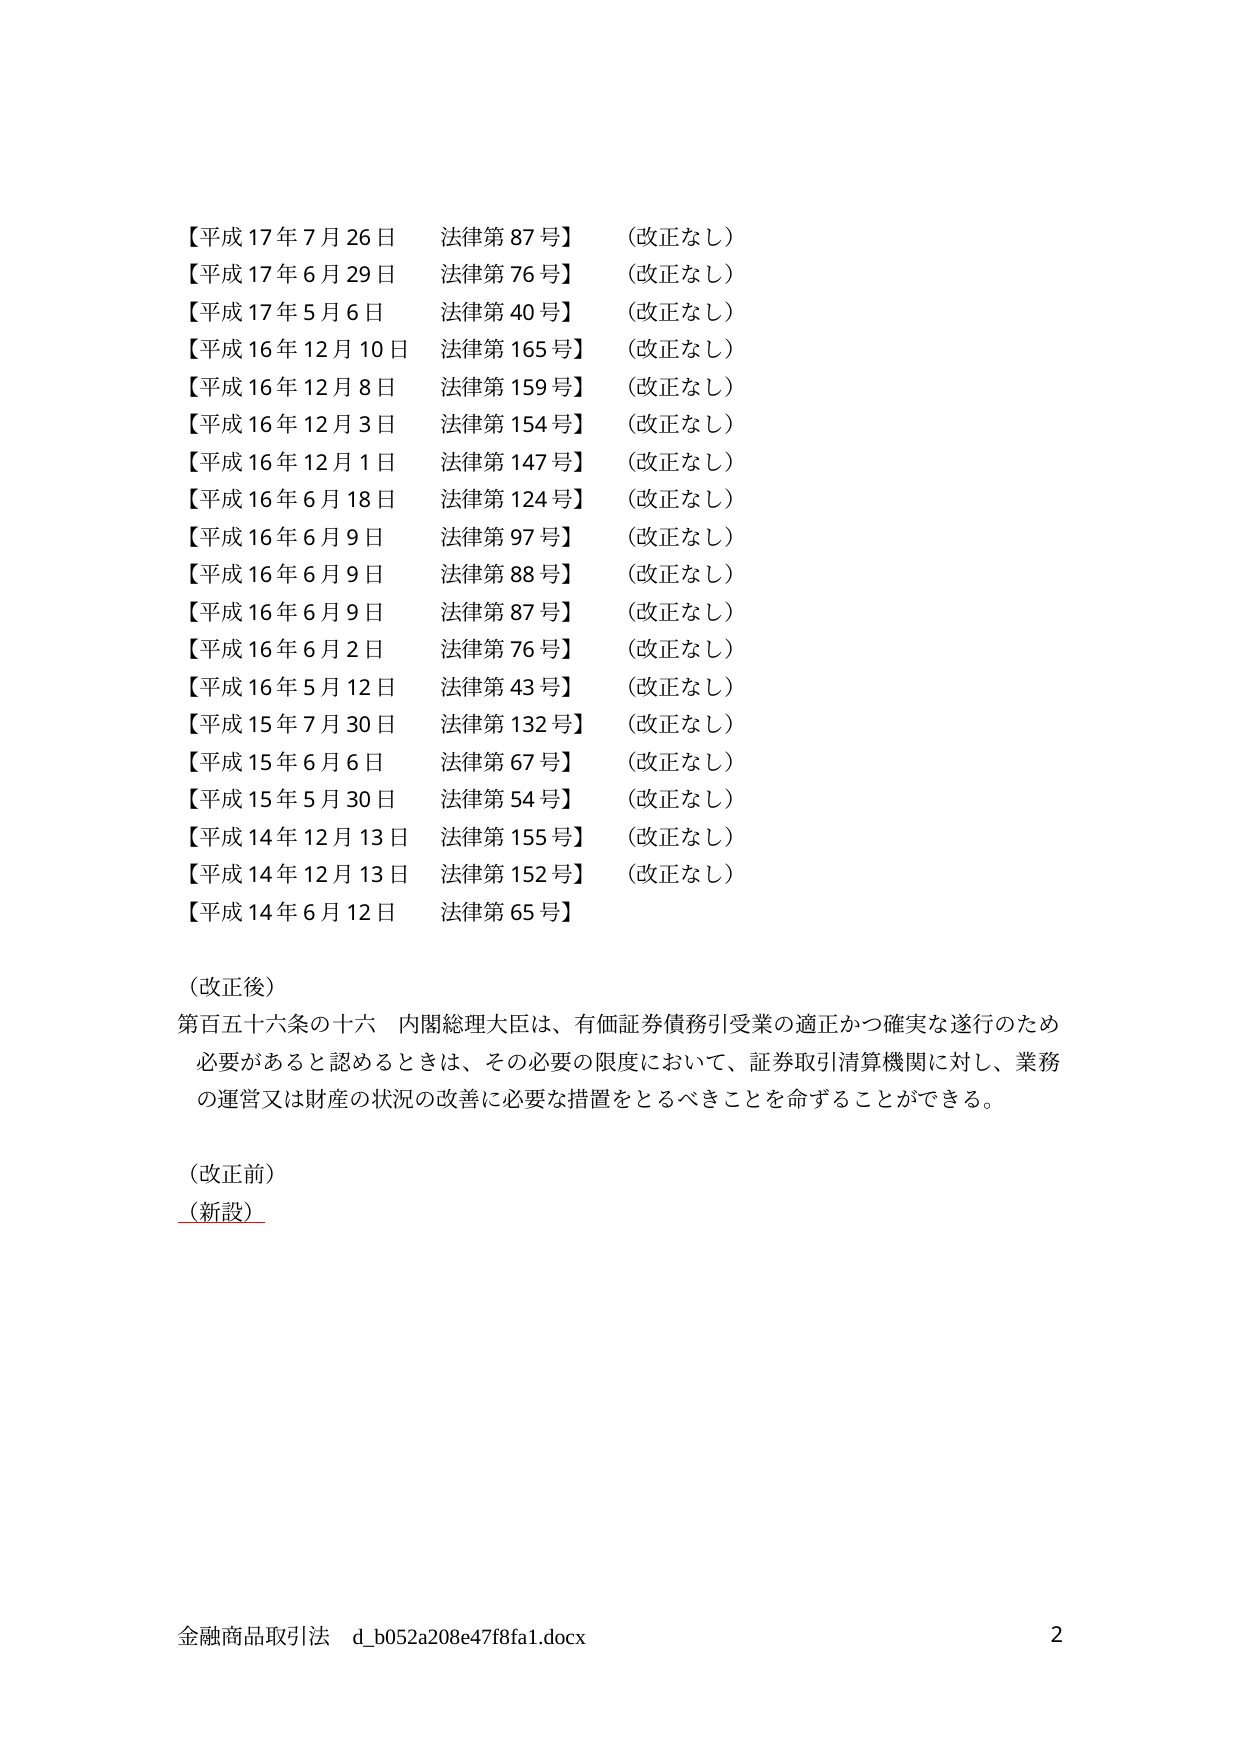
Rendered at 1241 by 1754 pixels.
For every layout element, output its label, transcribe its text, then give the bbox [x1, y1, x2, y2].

text 【平成14年6月12日 法律第65号】 [177, 892, 1063, 929]
text 【平成16年6月9日 法律第88号】 （改正なし） [177, 554, 1063, 592]
text 【平成17年6月29日 法律第76号】 （改正なし） [177, 254, 1063, 292]
text 【平成17年5月6日 法律第40号】 （改正なし） [177, 292, 1063, 329]
text 【平成16年12月8日 法律第159号】 （改正なし） [177, 367, 1063, 404]
text （改正前） [177, 1154, 1063, 1192]
text 【平成16年12月3日 法律第154号】 （改正なし） [177, 404, 1063, 442]
text 【平成15年6月6日 法律第67号】 （改正なし） [177, 742, 1063, 779]
text 【平成16年12月1日 法律第147号】 （改正なし） [177, 442, 1063, 479]
text 第百五十六条の十六 内閣総理大臣は、有価証券債務引受業の適正かつ確実な遂行のため必要があると認めるときは、その必要の限度において、証券取引清算機関に対し、業務の運営又は財産の状況の改善に必要な措置をとるべきことを命ずることができる。 [177, 1004, 1063, 1117]
text 【平成14年12月13日 法律第155号】 （改正なし） [177, 817, 1063, 854]
text 【平成16年5月12日 法律第43号】 （改正なし） [177, 667, 1063, 704]
text 【平成16年6月9日 法律第97号】 （改正なし） [177, 517, 1063, 554]
text 【平成16年12月10日 法律第165号】 （改正なし） [177, 329, 1063, 367]
text 【平成16年6月18日 法律第124号】 （改正なし） [177, 479, 1063, 517]
text （新設） [177, 1192, 1063, 1229]
text 【平成16年6月9日 法律第87号】 （改正なし） [177, 592, 1063, 629]
text 【平成14年12月13日 法律第152号】 （改正なし） [177, 854, 1063, 892]
text 【平成17年7月26日 法律第87号】 （改正なし） [177, 217, 1063, 254]
text （改正後） [177, 967, 1063, 1004]
text 【平成16年6月2日 法律第76号】 （改正なし） [177, 629, 1063, 667]
text 【平成15年5月30日 法律第54号】 （改正なし） [177, 779, 1063, 817]
text 【平成15年7月30日 法律第132号】 （改正なし） [177, 704, 1063, 742]
